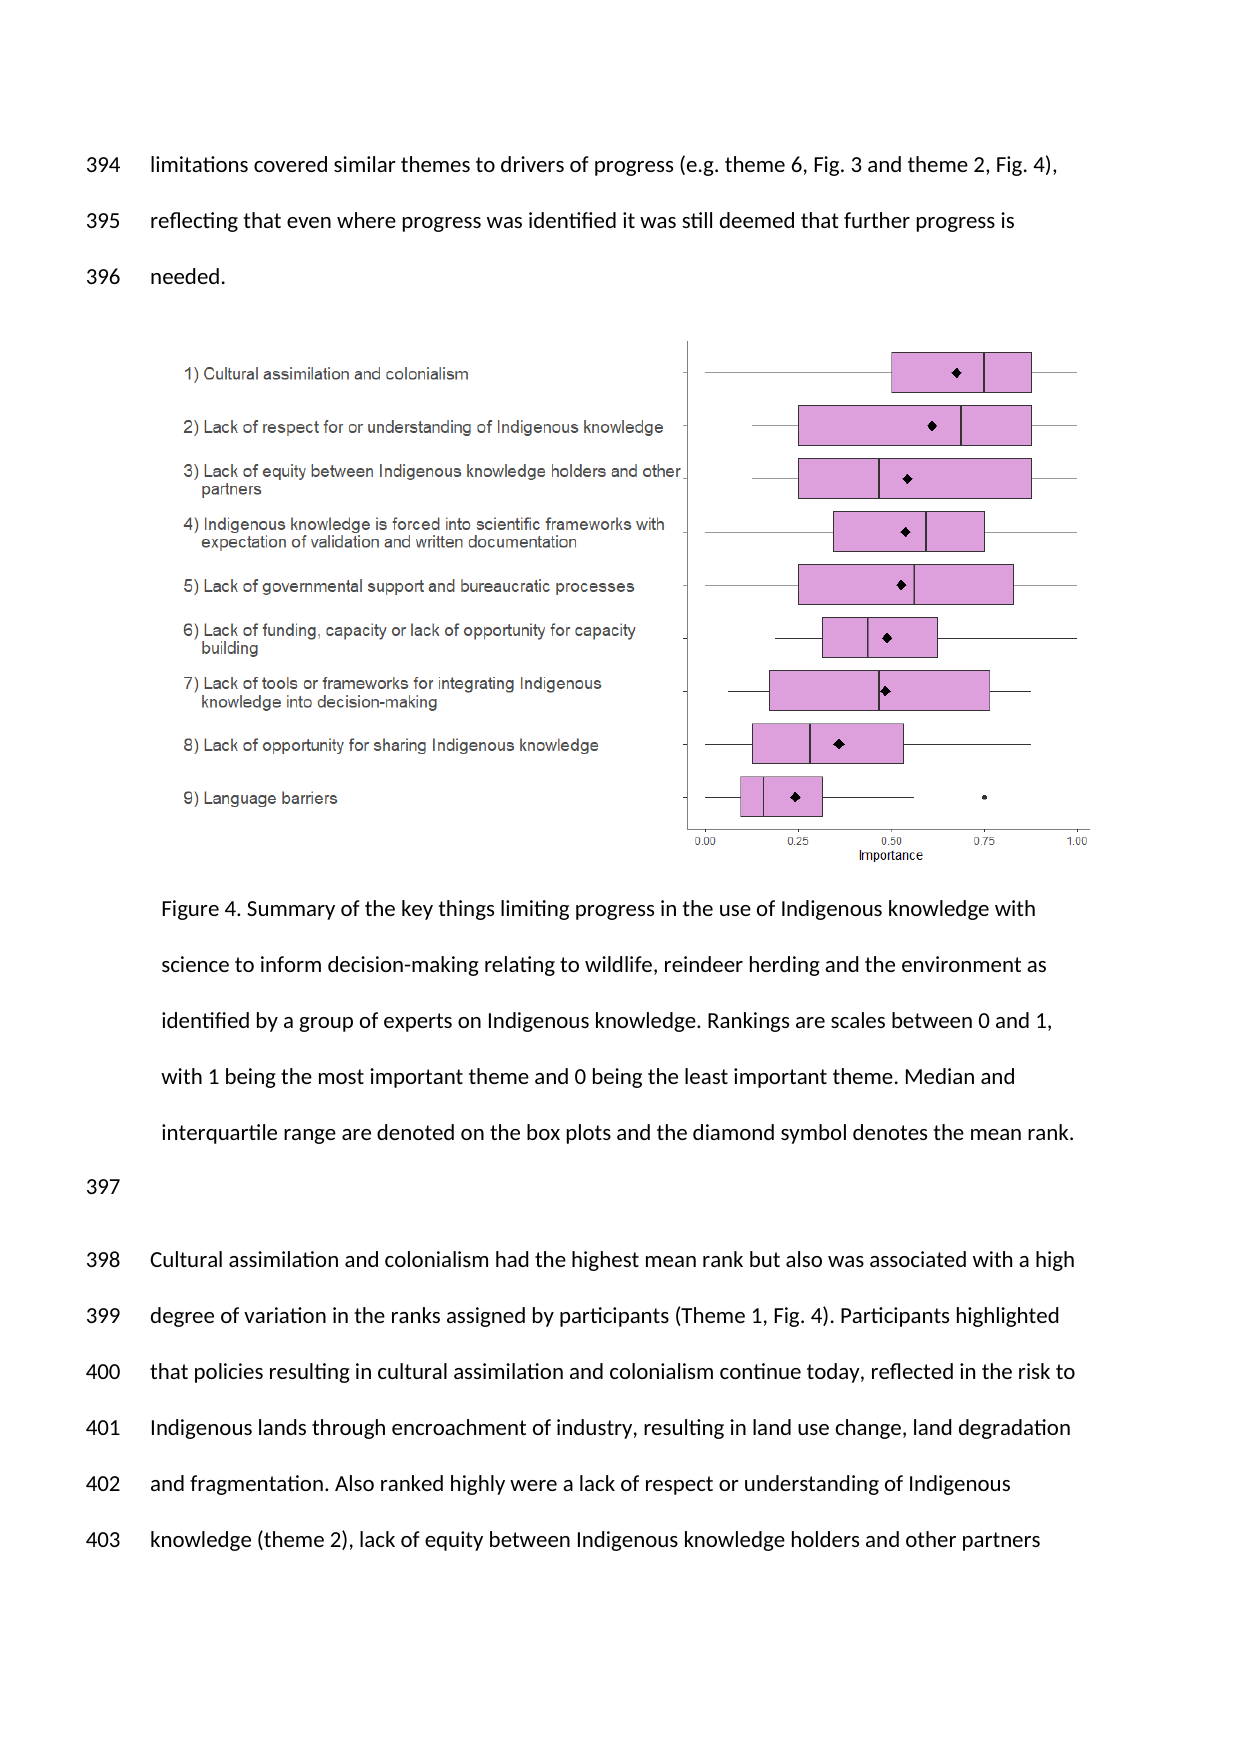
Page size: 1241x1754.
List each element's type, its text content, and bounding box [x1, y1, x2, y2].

table_cell Figure 4. Summary of the key things limiting progress in the use of Indigenous knowledge with science to inform decision-making relating to wildlife, reindeer herding and the environment as identified by a group of experts on Indigenous knowledge. Rankings are scales between 0 and 1, with 1 being the most important theme and 0 being the least important theme. Median and interquartile range are denoted on the box plots and the diamond symbol denotes the mean rank. [150, 894, 1090, 1172]
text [150, 1245, 1090, 1553]
picture [161, 334, 1091, 868]
table_header [150, 335, 1090, 894]
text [150, 150, 1090, 290]
